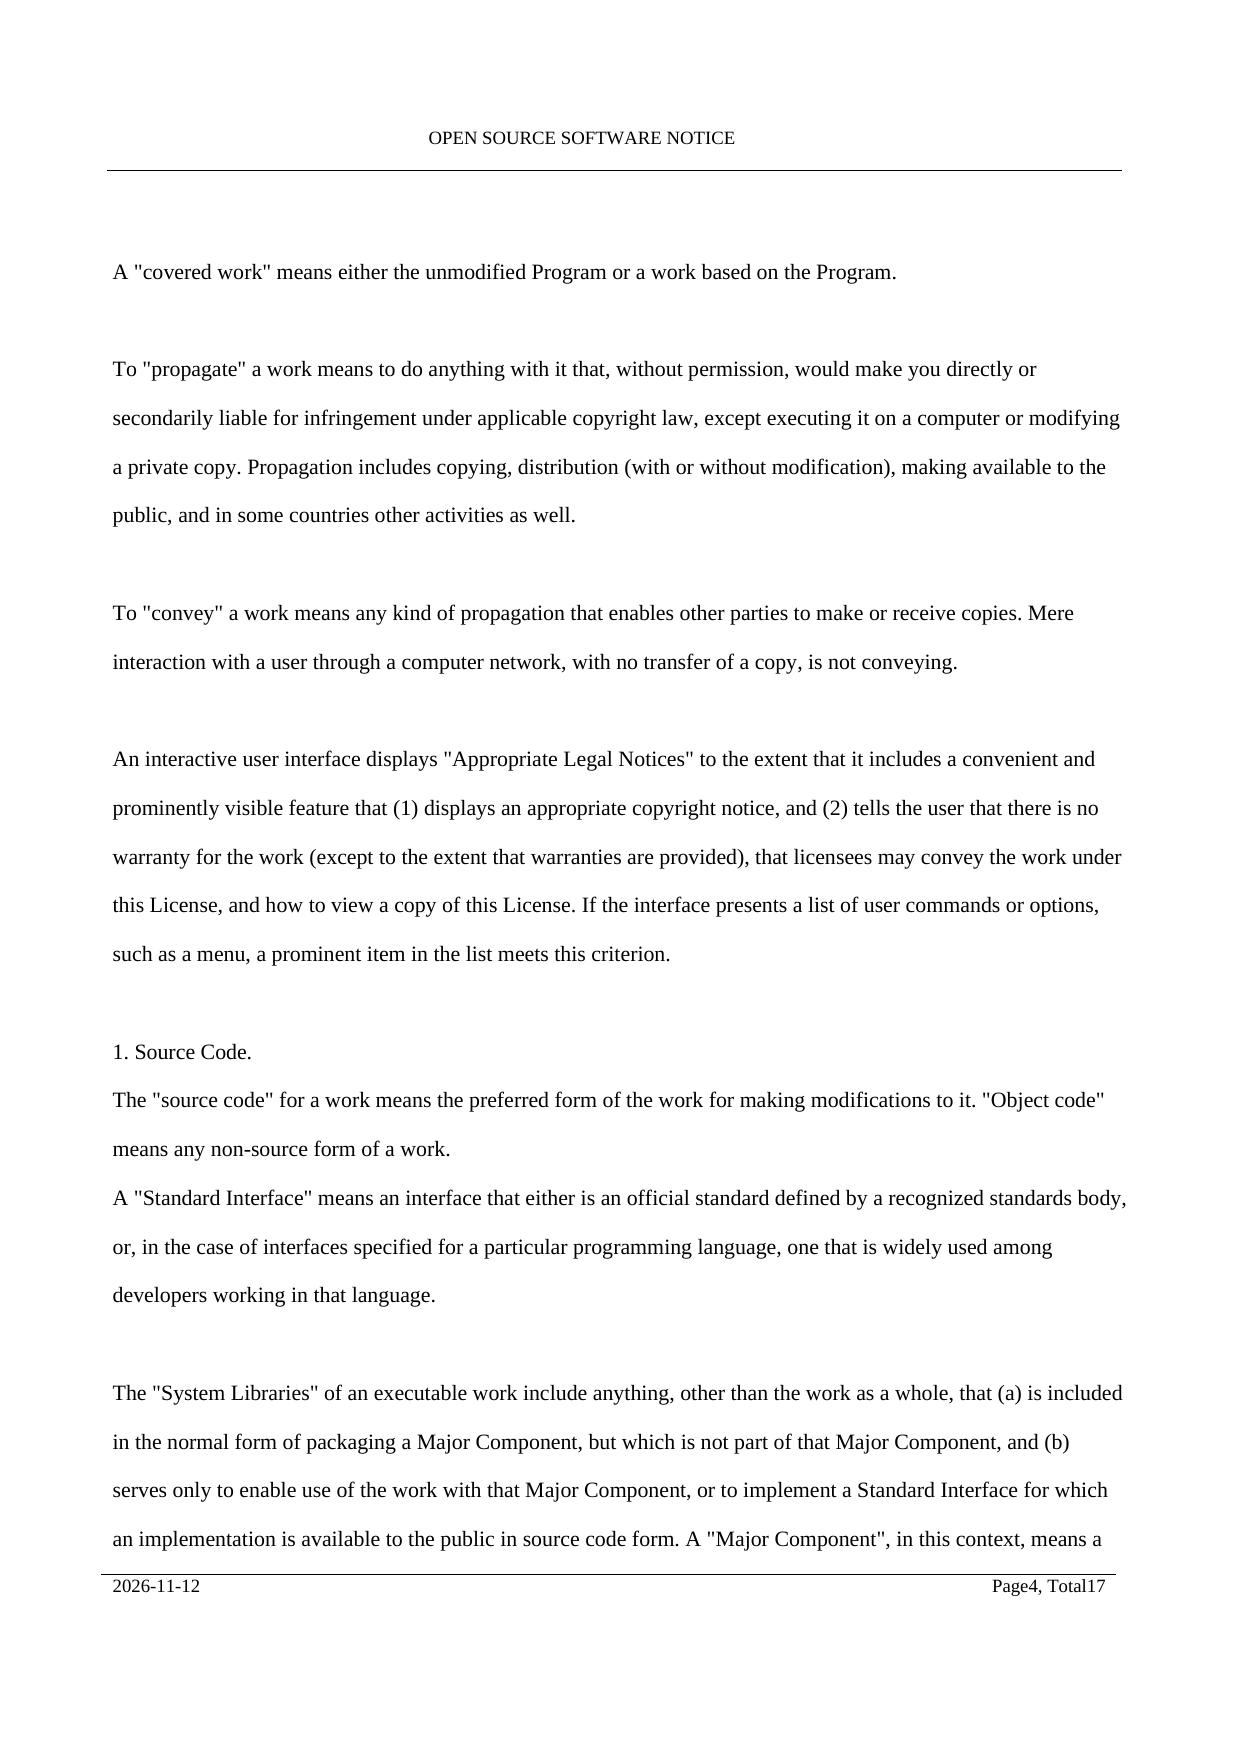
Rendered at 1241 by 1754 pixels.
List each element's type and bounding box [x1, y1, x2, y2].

text [112, 206, 1128, 1555]
